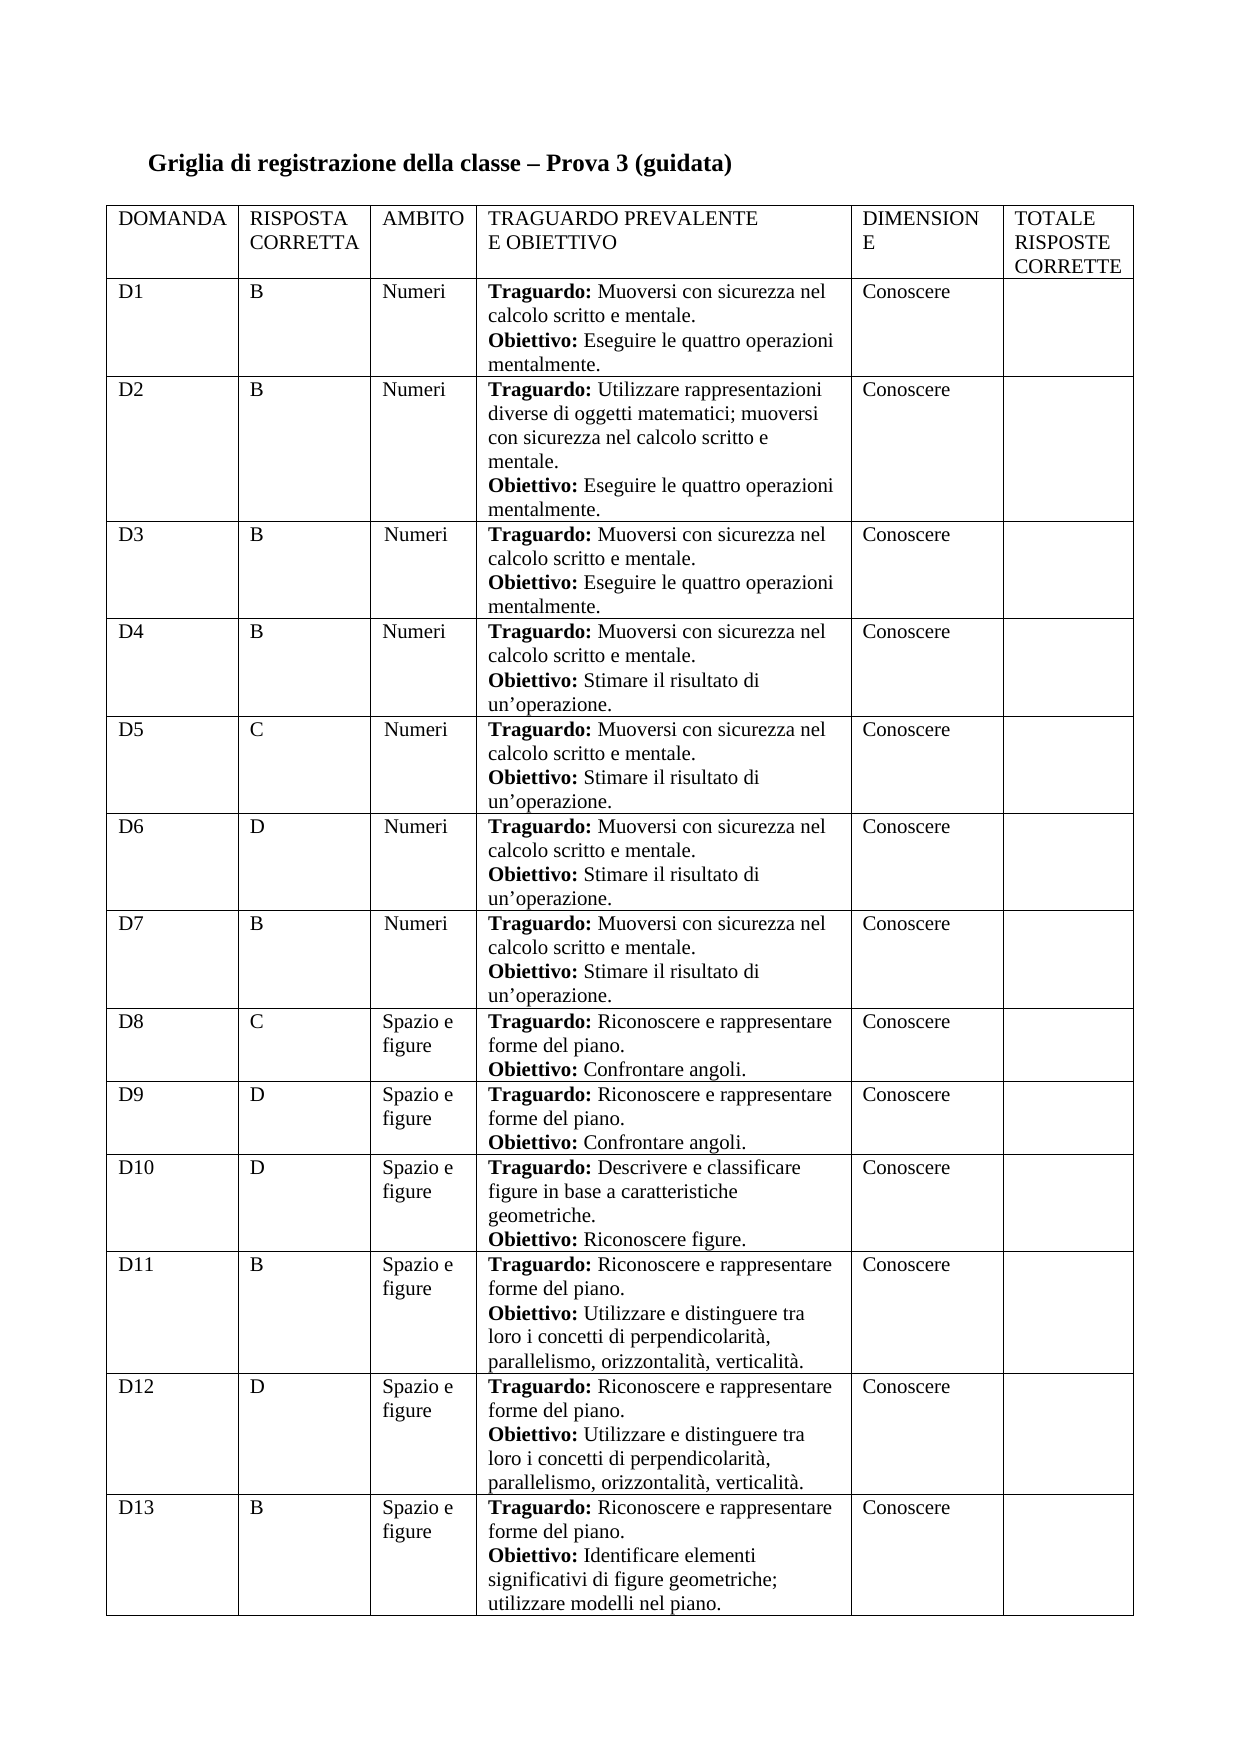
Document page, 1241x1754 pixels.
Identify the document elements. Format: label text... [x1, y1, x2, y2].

table_cell D7 [107, 911, 238, 1007]
table_cell Spazio e figure [371, 1374, 476, 1494]
table_cell Conoscere [852, 1252, 1003, 1373]
table_cell [1004, 377, 1133, 521]
table_cell [1004, 1082, 1133, 1154]
table_cell [1004, 279, 1133, 376]
table_cell D2 [107, 377, 238, 521]
table_cell D1 [107, 279, 238, 376]
table_cell B [239, 522, 370, 618]
table_cell B [239, 377, 370, 521]
table_cell Traguardo: Muoversi con sicurezza nel calcolo scritto e mentale. Obiettivo: Eseguire le quattro operazioni mentalmente. [477, 522, 851, 618]
table_cell Conoscere [852, 1374, 1003, 1494]
table_cell Conoscere [852, 619, 1003, 716]
table_header DIMENSIONE [852, 206, 1003, 278]
table_cell [1004, 1009, 1133, 1081]
table_cell B [239, 911, 370, 1007]
table_cell B [239, 1495, 370, 1615]
table_cell Numeri [371, 279, 476, 376]
table_cell D6 [107, 814, 238, 910]
table_cell Conoscere [852, 377, 1003, 521]
table_cell Traguardo: Utilizzare rappresentazioni diverse di oggetti matematici; muoversi con sicurezza nel calcolo scritto e mentale. Obiettivo: Eseguire le quattro operazioni mentalmente. [477, 377, 851, 521]
table_cell Conoscere [852, 717, 1003, 813]
table_cell D [239, 1374, 370, 1494]
text Griglia di registrazione della classe – Prova 3 (guidata) [118, 148, 1122, 176]
table_cell B [239, 279, 370, 376]
table_cell Conoscere [852, 522, 1003, 618]
table_cell Numeri [371, 377, 476, 521]
table_cell Traguardo: Riconoscere e rappresentare forme del piano. Obiettivo: Confrontare angoli. [477, 1082, 851, 1154]
table_cell Traguardo: Muoversi con sicurezza nel calcolo scritto e mentale. Obiettivo: Stimare il risultato di un’operazione. [477, 814, 851, 910]
table_cell Conoscere [852, 1009, 1003, 1081]
table_cell D8 [107, 1009, 238, 1081]
table_cell Spazio e figure [371, 1082, 476, 1154]
table_header AMBITO [371, 206, 476, 278]
table_header TOTALE RISPOSTE CORRETTE [1004, 206, 1133, 278]
table_cell D [239, 1082, 370, 1154]
table_cell [1004, 814, 1133, 910]
table_cell Spazio e figure [371, 1155, 476, 1251]
table_cell B [239, 619, 370, 716]
table_header TRAGUARDO PREVALENTE E OBIETTIVO [477, 206, 851, 278]
table_cell Spazio e figure [371, 1009, 476, 1081]
table_cell D5 [107, 717, 238, 813]
table_cell D3 [107, 522, 238, 618]
table_cell [1004, 911, 1133, 1007]
table_cell Numeri [371, 619, 476, 716]
table_cell Traguardo: Riconoscere e rappresentare forme del piano. Obiettivo: Utilizzare e distinguere tra loro i concetti di perpendicolarità, parallelismo, orizzontalità, verticalità. [477, 1374, 851, 1494]
table_cell [1004, 717, 1133, 813]
table_cell Traguardo: Descrivere e classificare figure in base a caratteristiche geometriche. Obiettivo: Riconoscere figure. [477, 1155, 851, 1251]
table_cell Traguardo: Muoversi con sicurezza nel calcolo scritto e mentale. Obiettivo: Stimare il risultato di un’operazione. [477, 717, 851, 813]
table_header DOMANDA [107, 206, 238, 278]
table_cell [1004, 1374, 1133, 1494]
table_cell [1004, 1155, 1133, 1251]
table_cell Numeri [371, 911, 476, 1007]
table_cell Spazio e figure [371, 1495, 476, 1615]
table_cell Conoscere [852, 1082, 1003, 1154]
table_cell Conoscere [852, 911, 1003, 1007]
table_cell Conoscere [852, 279, 1003, 376]
table_cell Conoscere [852, 1155, 1003, 1251]
table_cell Numeri [371, 814, 476, 910]
table_cell Conoscere [852, 1495, 1003, 1615]
table_cell [1004, 1252, 1133, 1373]
table_cell Traguardo: Riconoscere e rappresentare forme del piano. Obiettivo: Identificare elementi significativi di figure geometriche; utilizzare modelli nel piano. [477, 1495, 851, 1615]
table_cell Spazio e figure [371, 1252, 476, 1373]
table_header RISPOSTA CORRETTA [239, 206, 370, 278]
table_cell B [239, 1252, 370, 1373]
table_cell Numeri [371, 717, 476, 813]
table_cell D13 [107, 1495, 238, 1615]
table_cell D11 [107, 1252, 238, 1373]
table_cell Traguardo: Riconoscere e rappresentare forme del piano. Obiettivo: Utilizzare e distinguere tra loro i concetti di perpendicolarità, parallelismo, orizzontalità, verticalità. [477, 1252, 851, 1373]
table_cell Traguardo: Muoversi con sicurezza nel calcolo scritto e mentale. Obiettivo: Stimare il risultato di un’operazione. [477, 619, 851, 716]
table_cell Numeri [371, 522, 476, 618]
table_cell Traguardo: Muoversi con sicurezza nel calcolo scritto e mentale. Obiettivo: Eseguire le quattro operazioni mentalmente. [477, 279, 851, 376]
table_cell Traguardo: Muoversi con sicurezza nel calcolo scritto e mentale. Obiettivo: Stimare il risultato di un’operazione. [477, 911, 851, 1007]
table_cell [1004, 619, 1133, 716]
table_cell D9 [107, 1082, 238, 1154]
table_cell C [239, 717, 370, 813]
table_cell Traguardo: Riconoscere e rappresentare forme del piano. Obiettivo: Confrontare angoli. [477, 1009, 851, 1081]
table_cell D10 [107, 1155, 238, 1251]
table_cell D12 [107, 1374, 238, 1494]
table_cell D [239, 814, 370, 910]
table_cell D4 [107, 619, 238, 716]
table_cell Conoscere [852, 814, 1003, 910]
table_cell [1004, 1495, 1133, 1615]
table_cell C [239, 1009, 370, 1081]
table_cell D [239, 1155, 370, 1251]
table_cell [1004, 522, 1133, 618]
